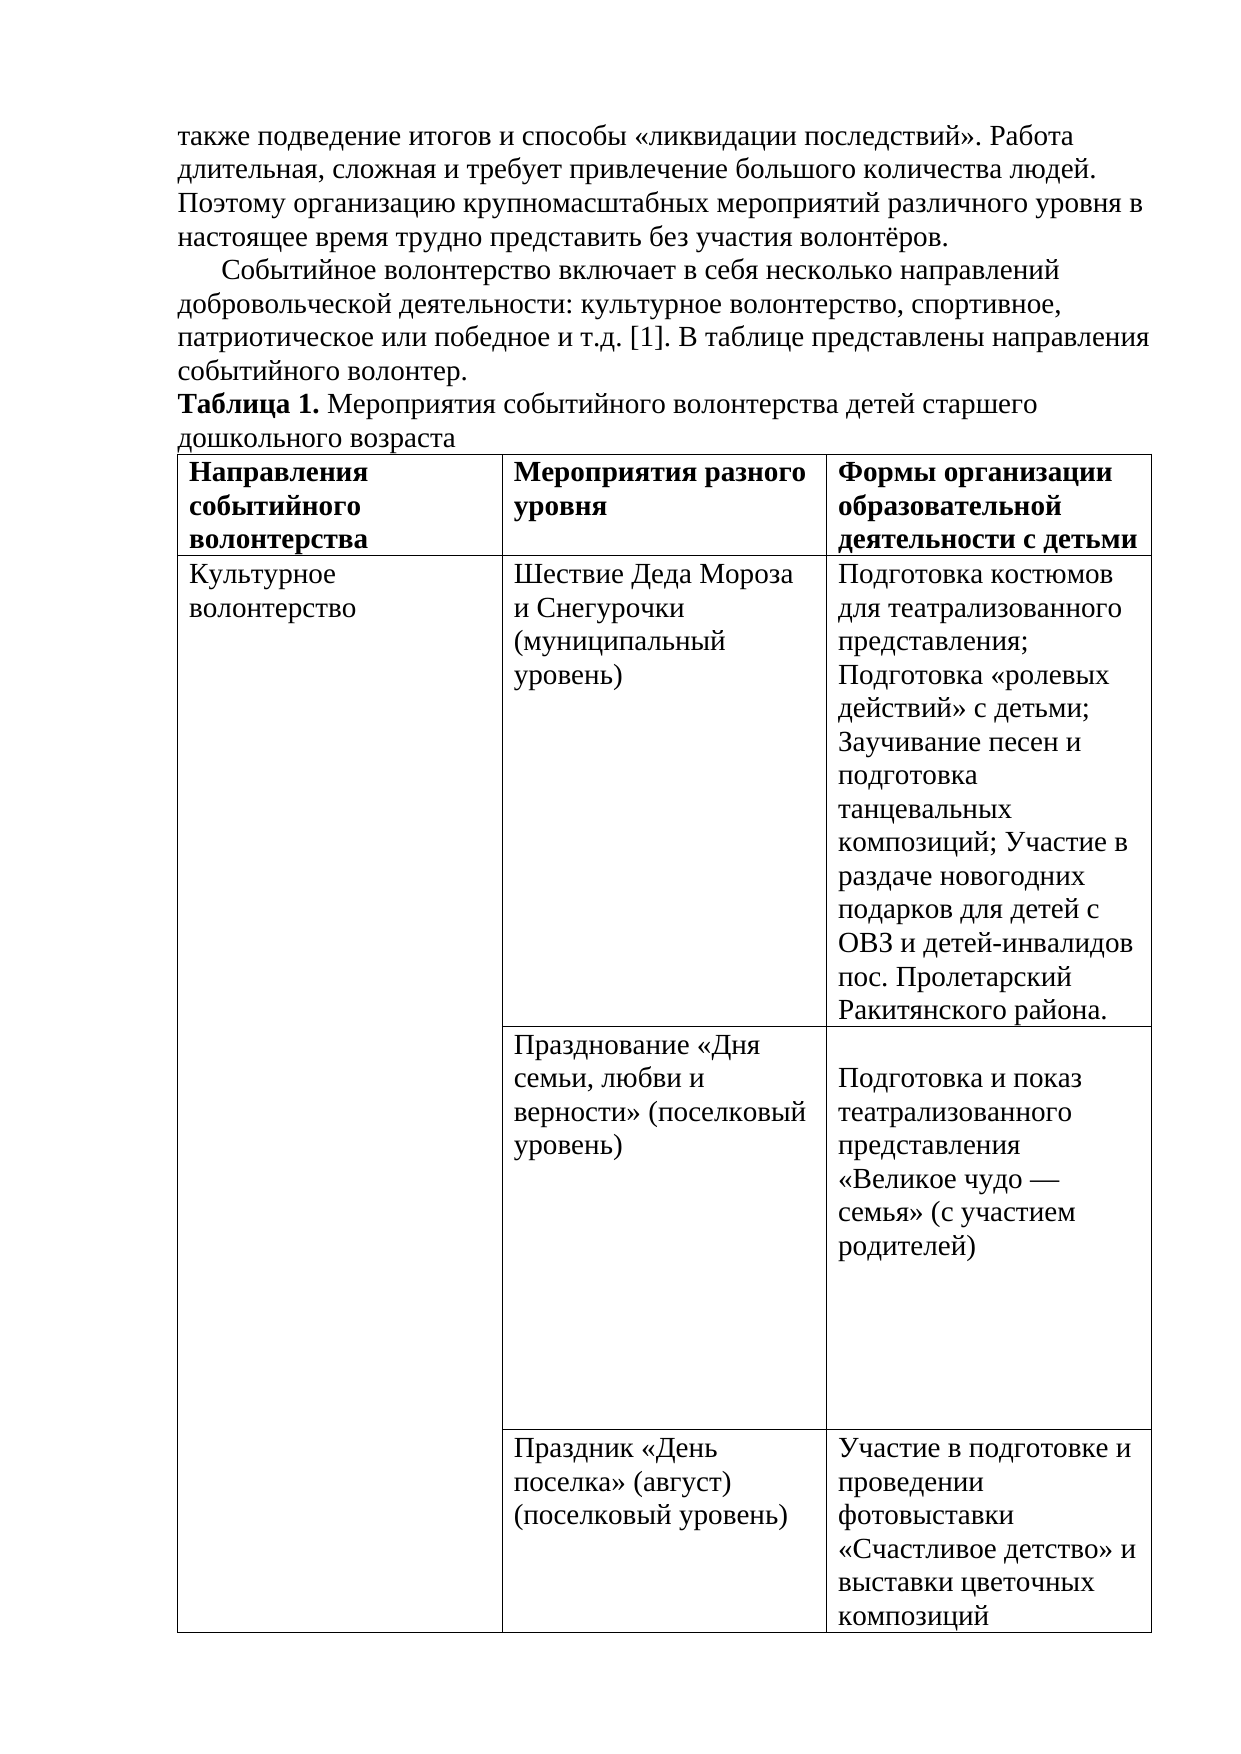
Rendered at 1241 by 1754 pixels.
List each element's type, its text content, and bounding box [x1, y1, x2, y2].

text Событийное волонтерство включает в себя несколько направлений добровольческой деятельности: культурное волонтерство, спортивное, патриотическое или победное и т.д. [1]. В таблице представлены направления событийного волонтер. [177, 252, 1152, 386]
table_cell Культурное волонтерство [178, 556, 502, 1632]
table_header Формы организации образовательной деятельности с детьми [827, 455, 1151, 555]
table_cell Шествие Деда Мороза и Снегурочки (муниципальный уровень) [503, 556, 826, 1026]
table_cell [503, 1430, 826, 1632]
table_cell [827, 1430, 1151, 1632]
table_header Направления событийного волонтерства [178, 455, 502, 555]
table_cell Подготовка и показ театрализованного представления «Великое чудо — семья» (с участием родителей) [827, 1027, 1151, 1429]
table_cell Подготовка костюмов для театрализованного представления; Подготовка «ролевых действий» с детьми; Заучивание песен и подготовка танцевальных композиций; Участие в раздаче новогодних подарков для детей с ОВЗ и детей-инвалидов пос. Пролетарский Ракитянского района. [827, 556, 1151, 1026]
text Таблица 1. Мероприятия событийного волонтерства детей старшего дошкольного возраста [177, 386, 1152, 453]
table_cell Празднование «Дня семьи, любви и верности» (поселковый уровень) [503, 1027, 826, 1429]
table_header Мероприятия разного уровня [503, 455, 826, 555]
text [177, 118, 1152, 252]
